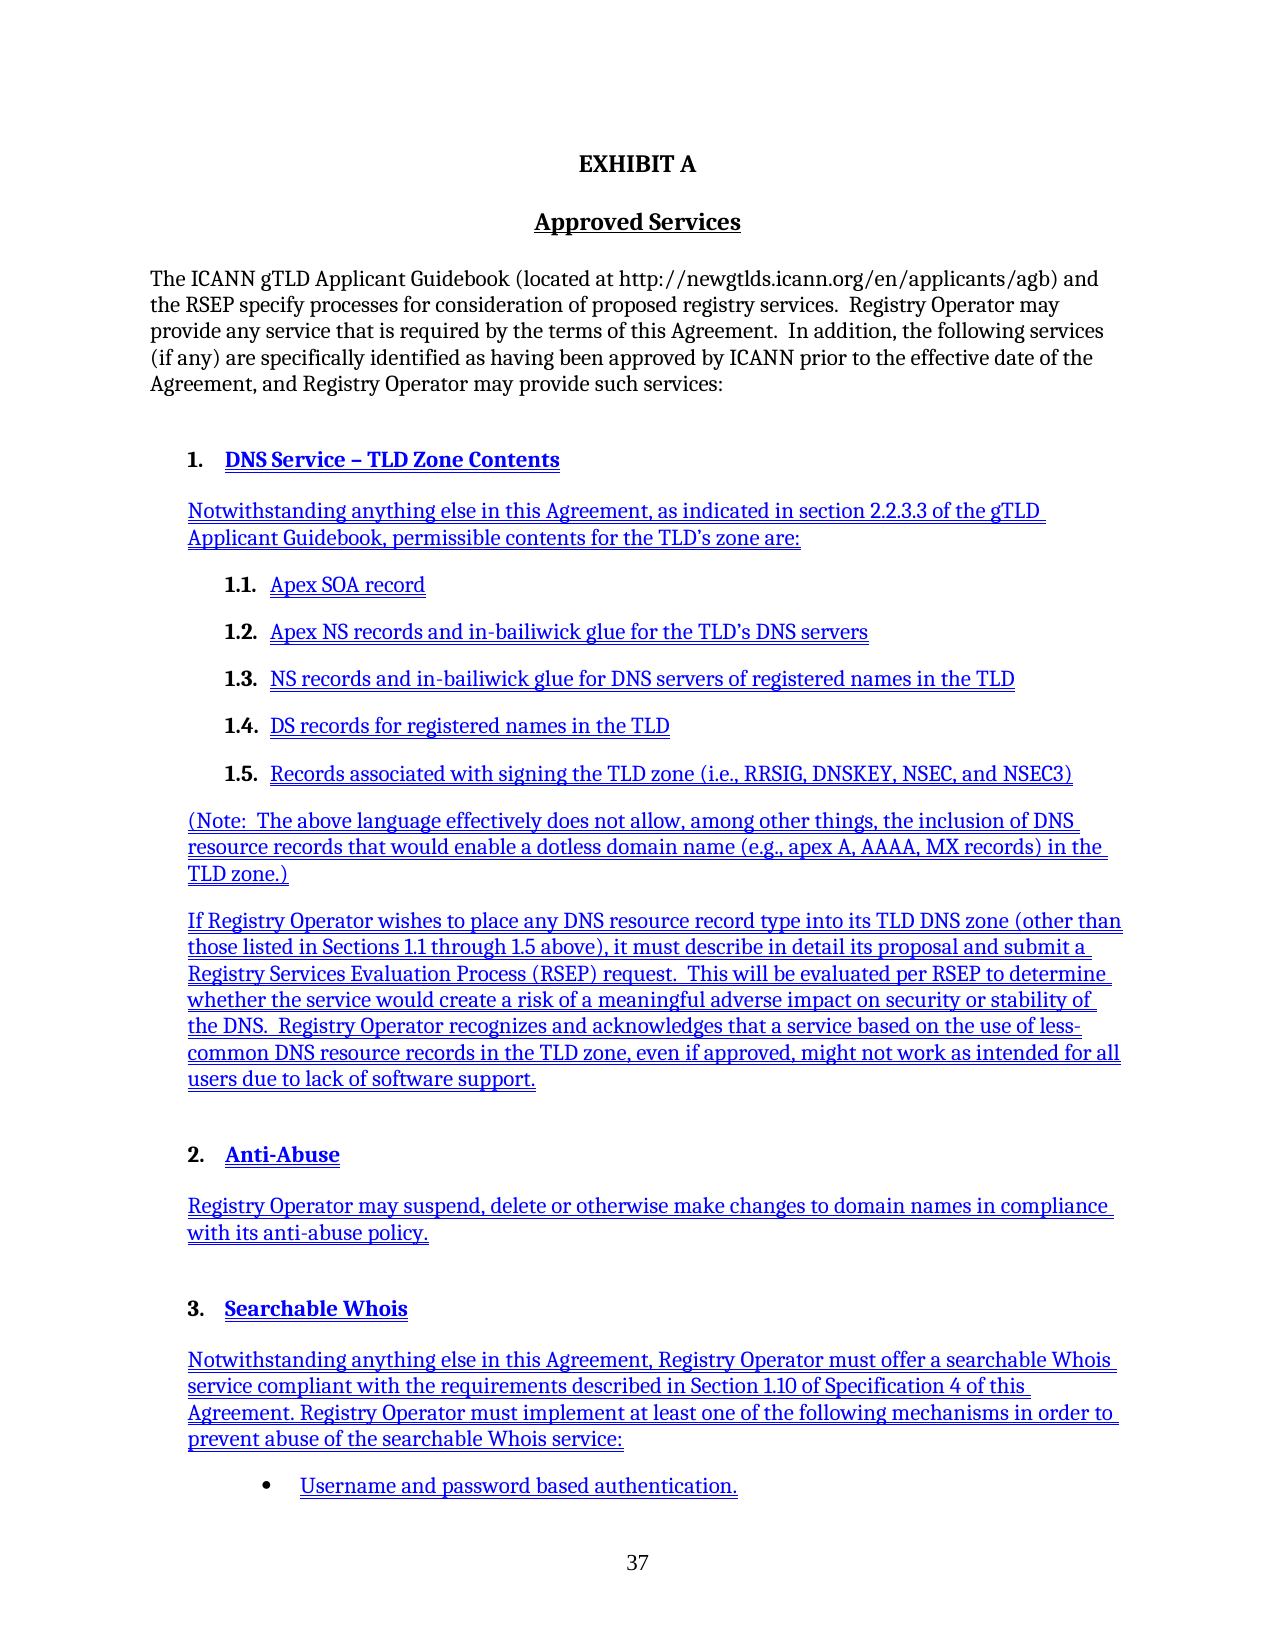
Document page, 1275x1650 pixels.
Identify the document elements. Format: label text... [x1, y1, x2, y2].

text If Registry Operator wishes to place any DNS resource record type into its TLD DNS zone (other than those listed in Sections 1.1 through 1.5 above), it must describe in detail its proposal and submit a Registry Services Evaluation Process (RSEP) request. This will be evaluated per RSEP to determine whether the service would create a risk of a meaningful adverse impact on security or stability of the DNS. Registry Operator recognizes and acknowledges that a service based on the use of less-common DNS resource records in the TLD zone, even if approved, might not work as intended for all users due to lack of software support. [187, 908, 1125, 1092]
text Registry Operator may suspend, delete or otherwise make changes to domain names in compliance with its anti-abuse policy. [187, 1193, 1125, 1246]
list Apex NS records and in-bailiwick glue for the TLD’s DNS servers [225, 619, 1125, 645]
text The ICANN gTLD Applicant Guidebook (located at http://newgtlds.icann.org/en/applicants/agb) and the RSEP specify processes for consideration of proposed registry services. Registry Operator may provide any service that is required by the terms of this Agreement. In addition, the following services (if any) are specifically identified as having been approved by ICANN prior to the effective date of the Agreement, and Registry Operator may provide such services: [150, 265, 1125, 397]
text Notwithstanding anything else in this Agreement, as indicated in section 2.2.3.3 of the gTLD Applicant Guidebook, permissible contents for the TLD’s zone are: [187, 498, 1125, 551]
list Anti-Abuse [187, 1142, 1125, 1168]
text Notwithstanding anything else in this Agreement, Registry Operator must offer a searchable Whois service compliant with the requirements described in Section 1.10 of Specification 4 of this Agreement. Registry Operator must implement at least one of the following mechanisms in order to prevent abuse of the searchable Whois service: [187, 1347, 1125, 1452]
list Username and password based authentication. [262, 1473, 1125, 1499]
list NS records and in-bailiwick glue for DNS servers of registered names in the TLD [225, 666, 1125, 692]
list DNS Service – TLD Zone Contents [187, 447, 1125, 473]
list DS records for registered names in the TLD [225, 713, 1125, 740]
text (Note: The above language effectively does not allow, among other things, the inclusion of DNS resource records that would enable a dotless domain name (e.g., apex A, AAAA, MX records) in the TLD zone.) [187, 808, 1125, 887]
list Apex SOA record [225, 572, 1125, 598]
text EXHIBIT A Approved Services [150, 150, 1125, 236]
list Records associated with signing the TLD zone (i.e., RRSIG, DNSKEY, NSEC, and NSEC3) [225, 761, 1125, 787]
list Searchable Whois [187, 1296, 1125, 1322]
